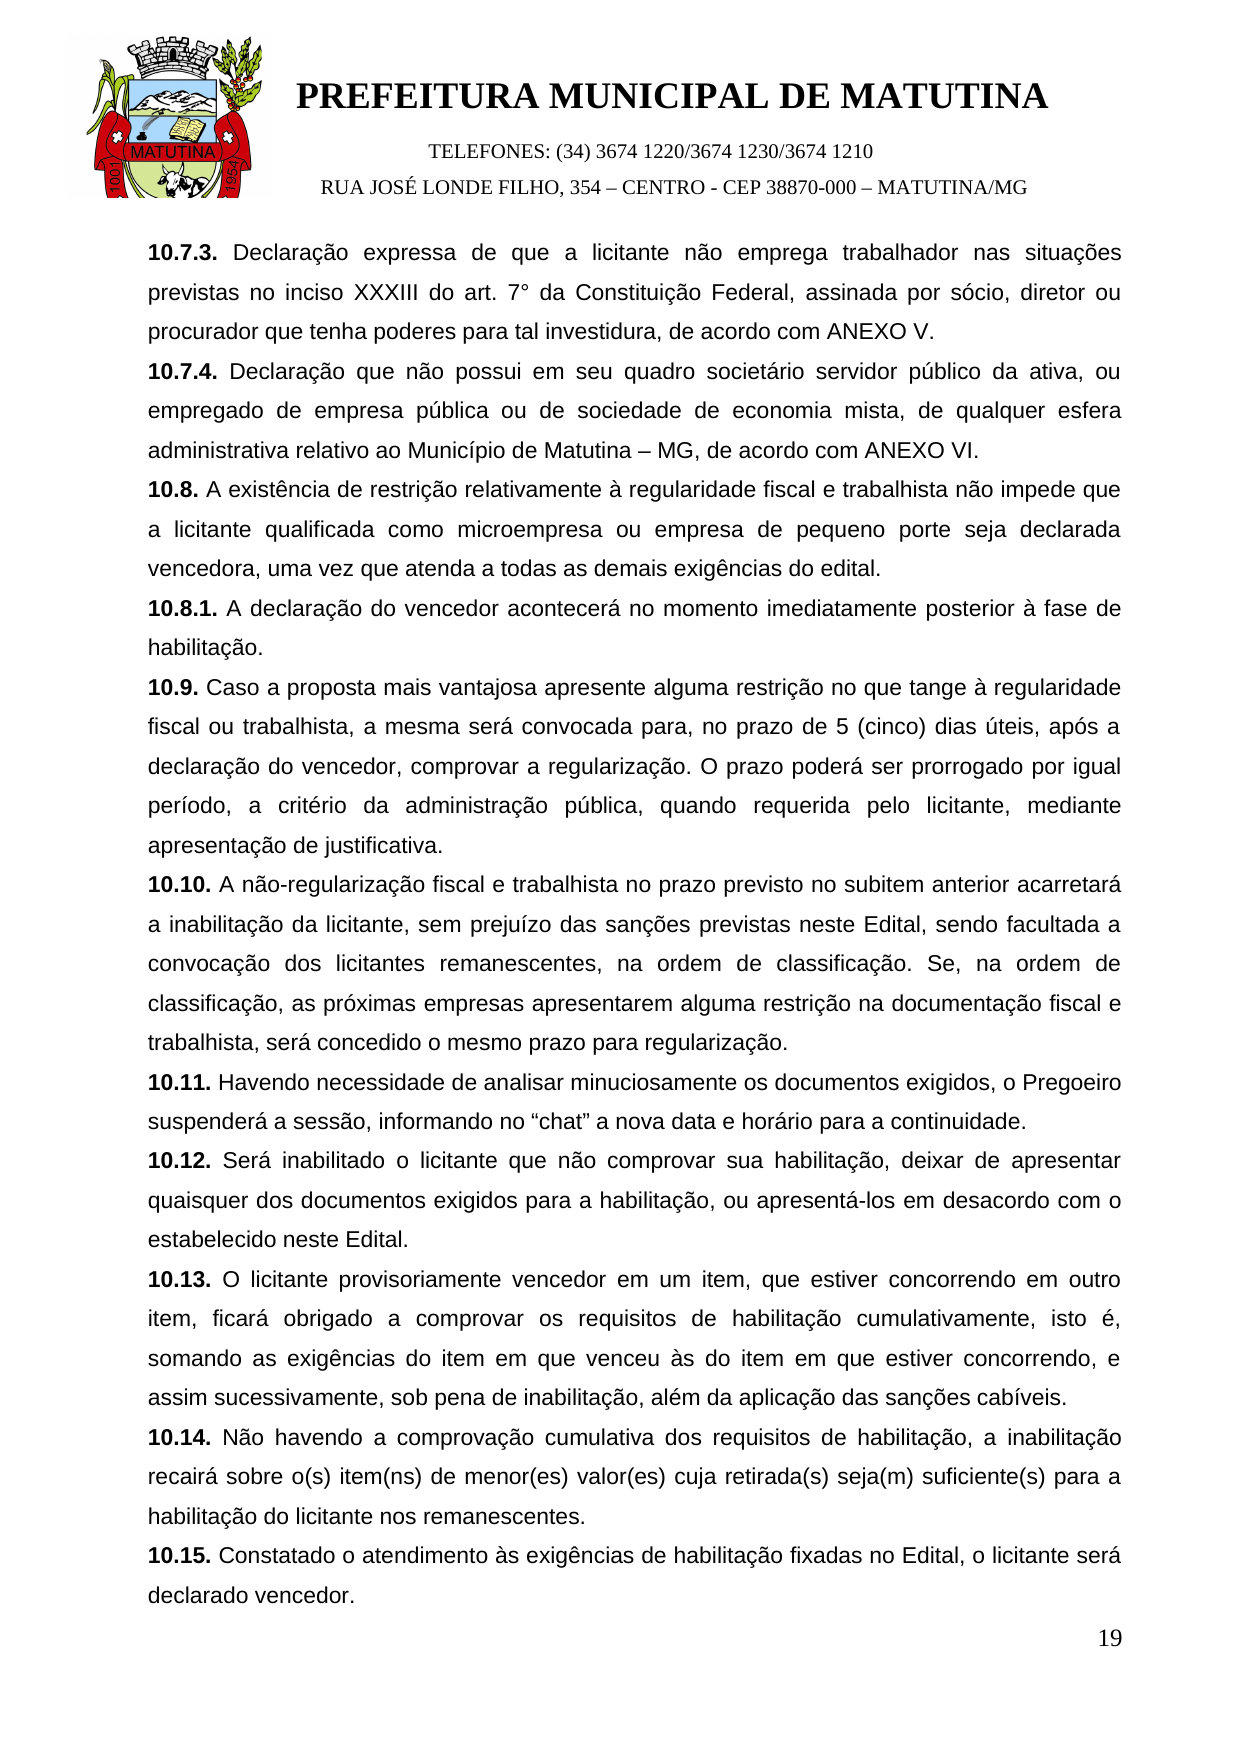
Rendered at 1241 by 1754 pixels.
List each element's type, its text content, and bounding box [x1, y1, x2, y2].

text 10.12. Será inabilitado o licitante que não comprovar sua habilitação, deixar de apresentar quaisquer dos documentos exigidos para a habilitação, ou apresentá-los em desacordo com o estabelecido neste Edital. [148, 1147, 1122, 1253]
text 10.11. Havendo necessidade de analisar minuciosamente os documentos exigidos, o Pregoeiro suspenderá a sessão, informando no “chat” a nova data e horário para a continuidade. [148, 1068, 1122, 1134]
text 10.10. A não-regularização fiscal e trabalhista no prazo previsto no subitem anterior acarretará a inabilitação da licitante, sem prejuízo das sanções previstas neste Edital, sendo facultada a convocação dos licitantes remanescentes, na ordem de classificação. Se, na ordem de classificação, as próximas empresas apresentarem alguma restrição na documentação fiscal e trabalhista, será concedido o mesmo prazo para regularização. [148, 871, 1122, 1055]
text 10.7.3. Declaração expressa de que a licitante não emprega trabalhador nas situações previstas no inciso XXXIII do art. 7° da Constituição Federal, assinada por sócio, diretor ou procurador que tenha poderes para tal investidura, de acordo com ANEXO V. [148, 239, 1122, 345]
text 10.8.1. A declaração do vencedor acontecerá no momento imediatamente posterior à fase de habilitação. [148, 595, 1122, 661]
picture [65, 34, 272, 197]
text 10.13. O licitante provisoriamente vencedor em um item, que estiver concorrendo em outro item, ficará obrigado a comprovar os requisitos de habilitação cumulativamente, isto é, somando as exigências do item em que venceu às do item em que estiver concorrendo, e assim sucessivamente, sob pena de inabilitação, além da aplicação das sanções cabíveis. [148, 1266, 1122, 1411]
text 10.8. A existência de restrição relativamente à regularidade fiscal e trabalhista não impede que a licitante qualificada como microempresa ou empresa de pequeno porte seja declarada vencedora, uma vez que atenda a todas as demais exigências do edital. [148, 476, 1122, 582]
text 10.14. Não havendo a comprovação cumulativa dos requisitos de habilitação, a inabilitação recairá sobre o(s) item(ns) de menor(es) valor(es) cuja retirada(s) seja(m) suficiente(s) para a habilitação do licitante nos remanescentes. [148, 1424, 1122, 1529]
text 10.7.4. Declaração que não possui em seu quadro societário servidor público da ativa, ou empregado de empresa pública ou de sociedade de economia mista, de qualquer esfera administrativa relativo ao Município de Matutina – MG, de acordo com ANEXO VI. [148, 358, 1122, 463]
text 10.15. Constatado o atendimento às exigências de habilitação fixadas no Edital, o licitante será declarado vencedor. [148, 1542, 1122, 1608]
text 10.9. Caso a proposta mais vantajosa apresente alguma restrição no que tange à regularidade fiscal ou trabalhista, a mesma será convocada para, no prazo de 5 (cinco) dias úteis, após a declaração do vencedor, comprovar a regularização. O prazo poderá ser prorrogado por igual período, a critério da administração pública, quando requerida pelo licitante, mediante apresentação de justificativa. [148, 674, 1122, 858]
